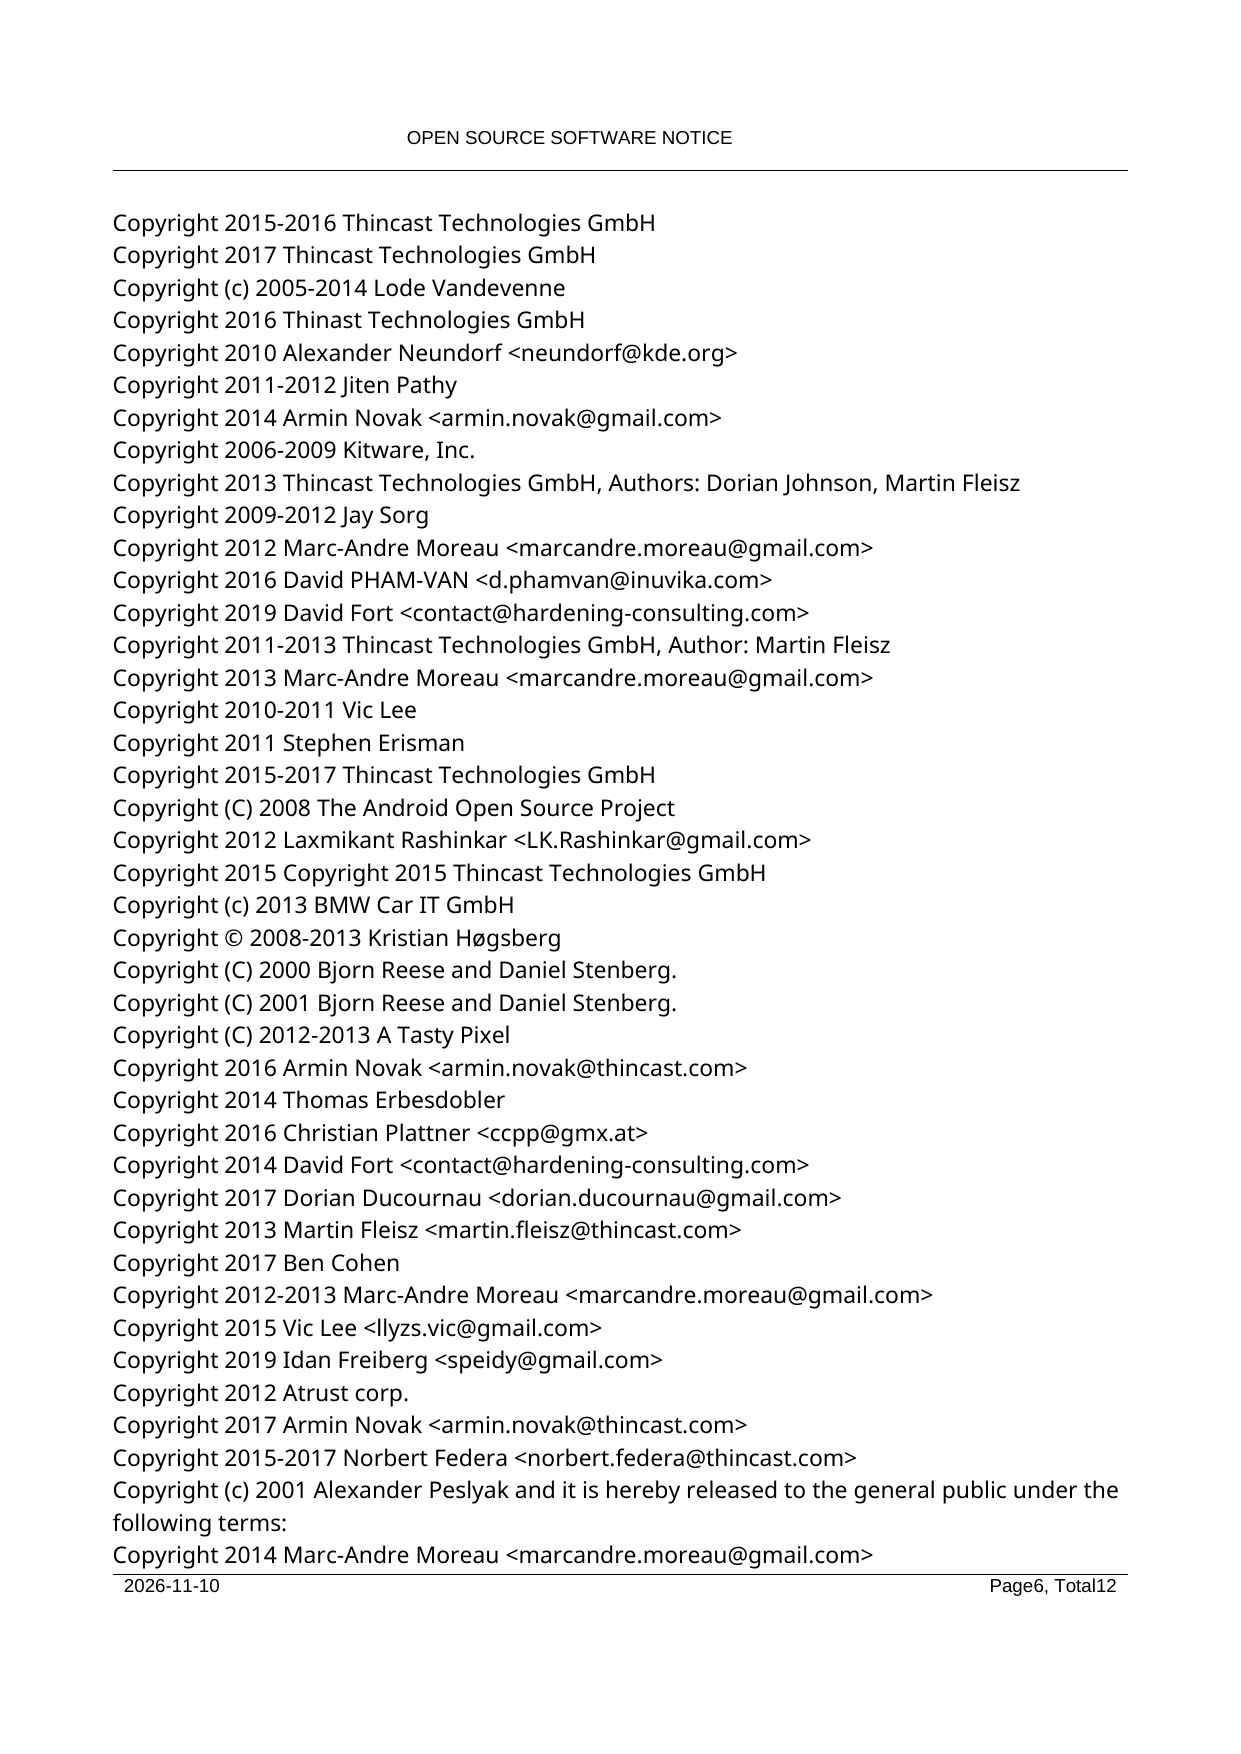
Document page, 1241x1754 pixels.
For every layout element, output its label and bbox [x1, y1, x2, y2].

text [112, 206, 1128, 1571]
